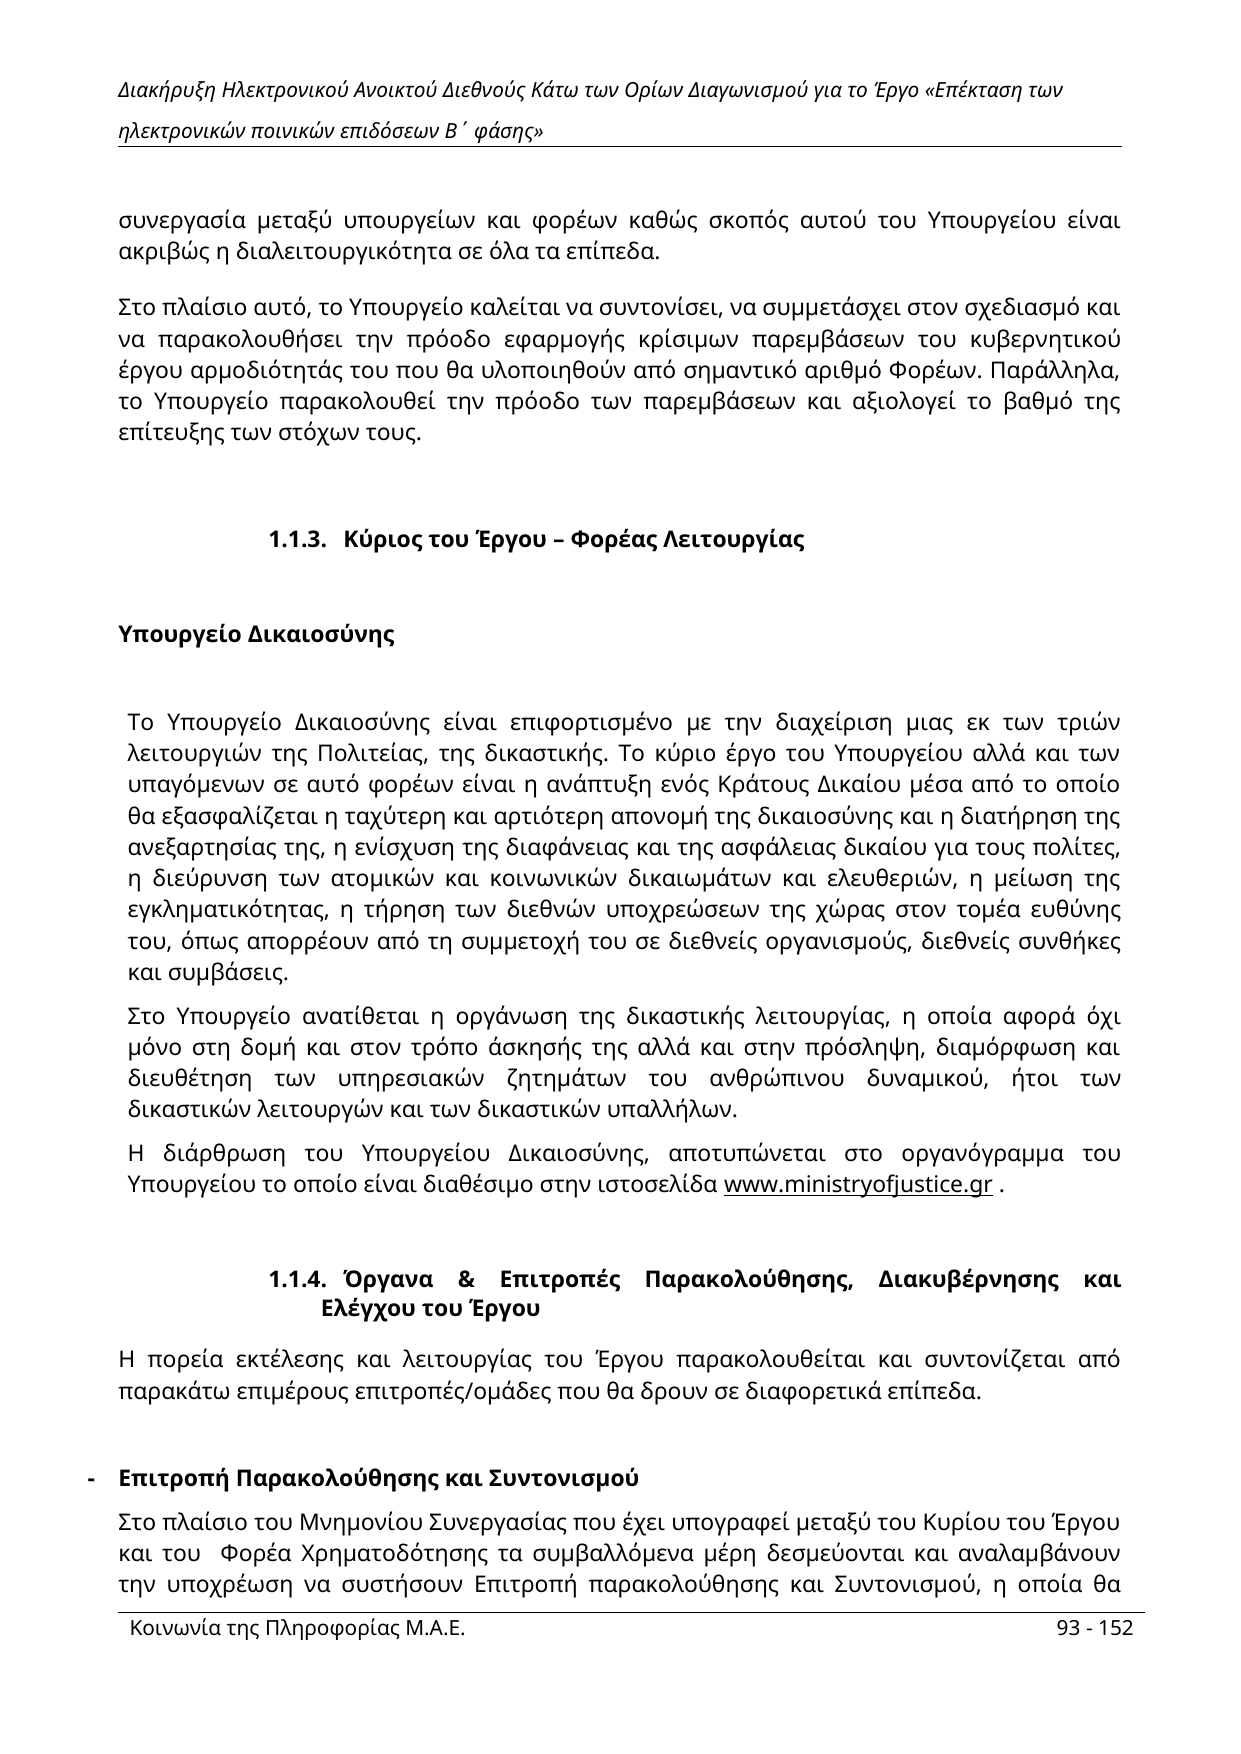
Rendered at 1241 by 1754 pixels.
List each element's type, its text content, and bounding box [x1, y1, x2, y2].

list Επιτροπή Παρακολούθησης και Συντονισμού [87, 1462, 1122, 1493]
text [118, 1506, 1122, 1599]
subtitle Όργανα & Επιτροπές Παρακολούθησης, Διακυβέρνησης και Ελέγχου του Έργου [268, 1264, 1122, 1322]
text Υπουργείο Δικαιοσύνης [118, 618, 1122, 649]
text Στο Υπουργείο ανατίθεται η οργάνωση της δικαστικής λειτουργίας, η οποία αφορά όχι μόνο στη δομή και στον τρόπο άσκησής της αλλά και στην πρόσληψη, διαμόρφωση και διευθέτηση των υπηρεσιακών ζητημάτων του ανθρώπινου δυναμικού, ήτοι των δικαστικών λειτουργών και των δικαστικών υπαλλήλων. [127, 999, 1122, 1124]
text Το Υπουργείο Δικαιοσύνης είναι επιφορτισμένο με την διαχείριση μιας εκ των τριών λειτουργιών της Πολιτείας, της δικαστικής. Το κύριο έργο του Υπουργείου αλλά και των υπαγόμενων σε αυτό φορέων είναι η ανάπτυξη ενός Κράτους Δικαίου μέσα από το οποίο θα εξασφαλίζεται η ταχύτερη και αρτιότερη απονομή της δικαιοσύνης και η διατήρηση της ανεξαρτησίας της, η ενίσχυση της διαφάνειας και της ασφάλειας δικαίου για τους πολίτες, η διεύρυνση των ατομικών και κοινωνικών δικαιωμάτων και ελευθεριών, η μείωση της εγκληματικότητας, η τήρηση των διεθνών υποχρεώσεων της χώρας στον τομέα ευθύνης του, όπως απορρέουν από τη συμμετοχή του σε διεθνείς οργανισμούς, διεθνείς συνθήκες και συμβάσεις. [127, 706, 1122, 987]
subtitle Κύριος του Έργου – Φορέας Λειτουργίας [268, 524, 1122, 554]
text Στο πλαίσιο αυτό, το Υπουργείο καλείται να συντονίσει, να συμμετάσχει στον σχεδιασμό και να παρακολουθήσει την πρόοδο εφαρμογής κρίσιμων παρεμβάσεων του κυβερνητικού έργου αρμοδιότητάς του που θα υλοποιηθούν από σημαντικό αριθμό Φορέων. Παράλληλα, το Υπουργείο παρακολουθεί την πρόοδο των παρεμβάσεων και αξιολογεί το βαθμό της επίτευξης των στόχων τους. [118, 291, 1122, 447]
text Η πορεία εκτέλεσης και λειτουργίας του Έργου παρακολουθείται και συντονίζεται από παρακάτω επιμέρους επιτροπές/ομάδες που θα δρουν σε διαφορετικά επίπεδα. [118, 1343, 1122, 1406]
text Η διάρθρωση του Υπουργείου Δικαιοσύνης, αποτυπώνεται στο οργανόγραμμα του Υπουργείου το οποίο είναι διαθέσιμο στην ιστοσελίδα www.ministryofjustice.gr . [127, 1137, 1122, 1199]
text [118, 204, 1122, 266]
